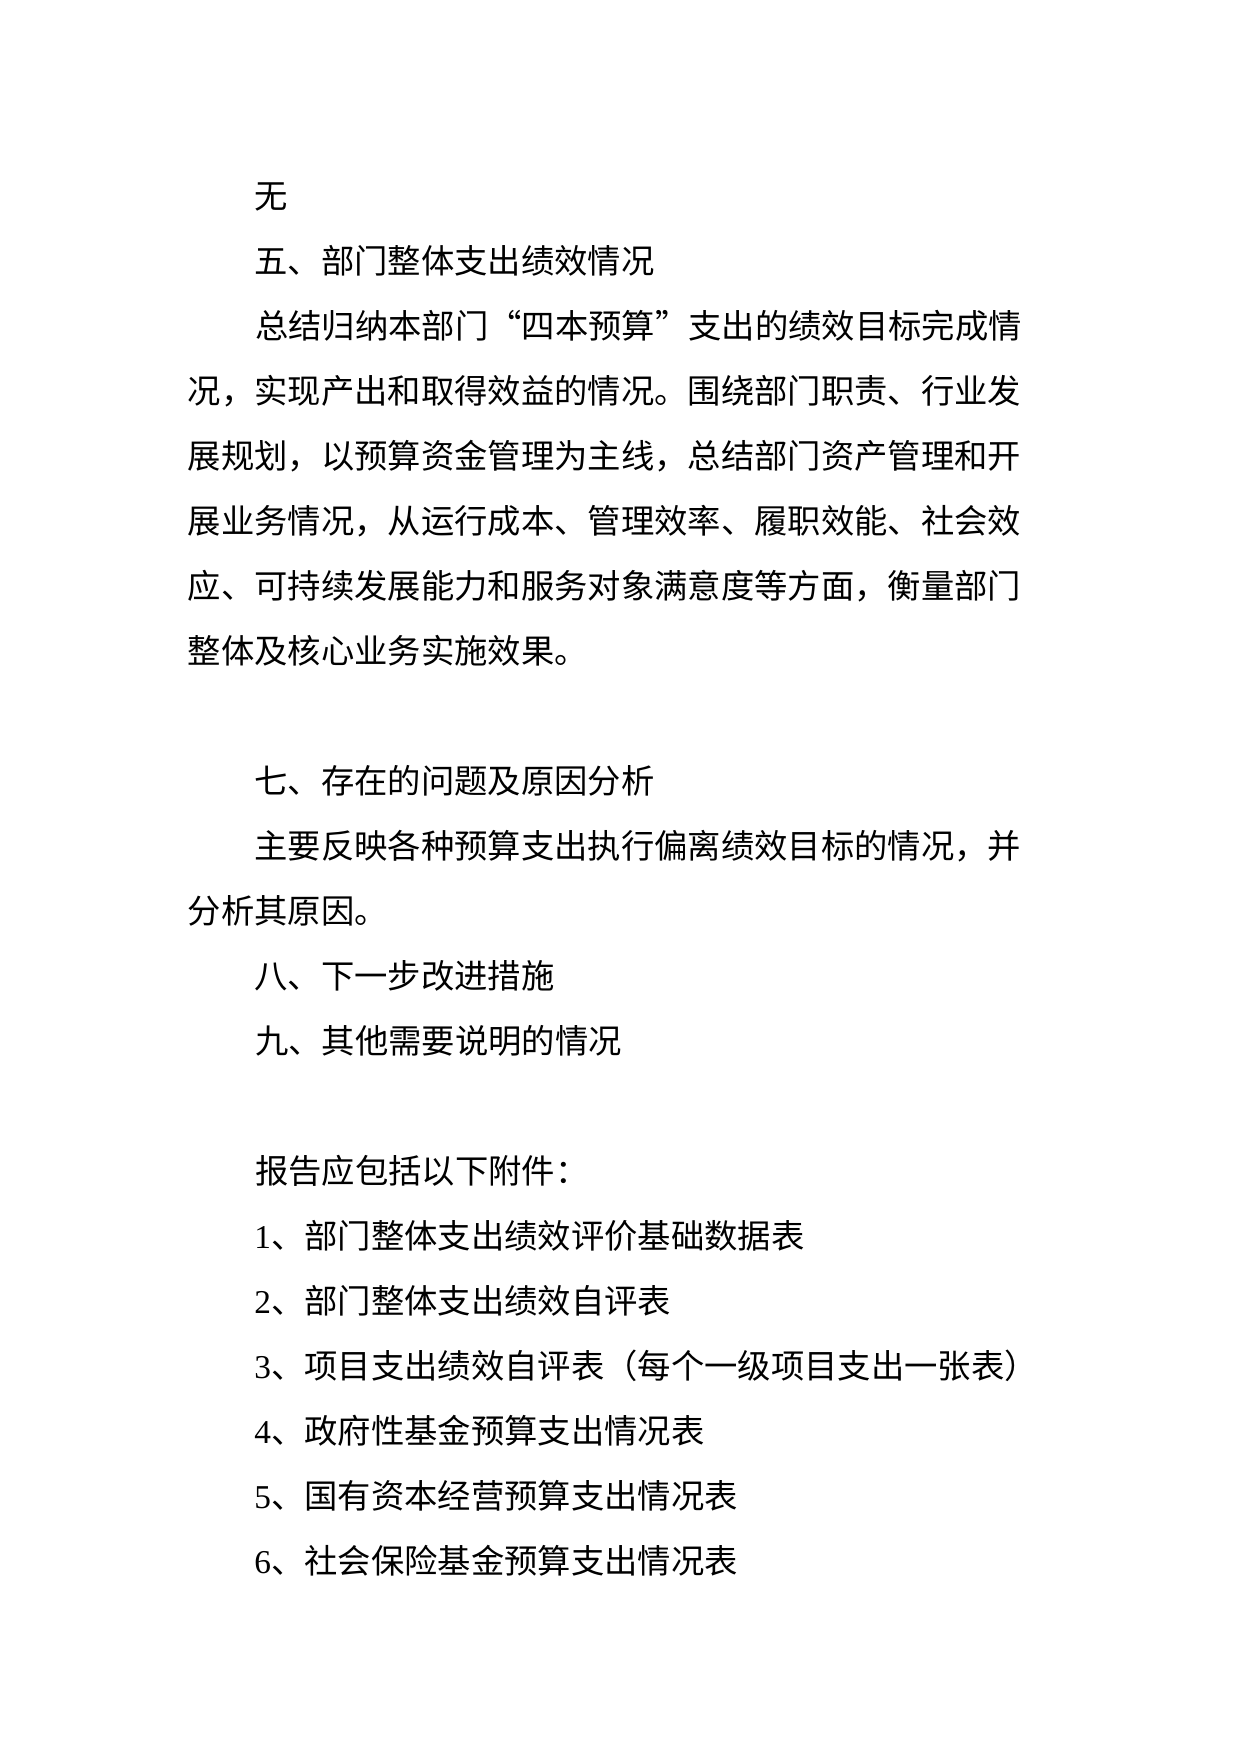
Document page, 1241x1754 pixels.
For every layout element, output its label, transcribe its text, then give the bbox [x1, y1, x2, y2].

list 七、存在的问题及原因分析 [254, 747, 1053, 812]
text 主要反映各种预算支出执行偏离绩效目标的情况，并分析其原因。 [187, 812, 1053, 942]
text 报告应包括以下附件： [187, 1137, 1053, 1202]
text 2、部门整体支出绩效自评表 [187, 1267, 1053, 1332]
text 4、政府性基金预算支出情况表 [187, 1397, 1053, 1462]
text 3、项目支出绩效自评表（每个一级项目支出一张表） [187, 1332, 1053, 1397]
list 无 [254, 162, 1053, 227]
text 5、国有资本经营预算支出情况表 [187, 1462, 1053, 1527]
text 6、社会保险基金预算支出情况表 [187, 1527, 1053, 1592]
text 总结归纳本部门“四本预算”支出的绩效目标完成情况，实现产出和取得效益的情况。围绕部门职责、行业发展规划，以预算资金管理为主线，总结部门资产管理和开展业务情况，从运行成本、管理效率、履职效能、社会效应、可持续发展能力和服务对象满意度等方面，衡量部门整体及核心业务实施效果。 [187, 292, 1053, 682]
text 九、其他需要说明的情况 [187, 1007, 1053, 1072]
list 部门整体支出绩效情况 [254, 227, 1053, 292]
text 八、下一步改进措施 [187, 942, 1053, 1007]
text 1、部门整体支出绩效评价基础数据表 [187, 1202, 1053, 1267]
